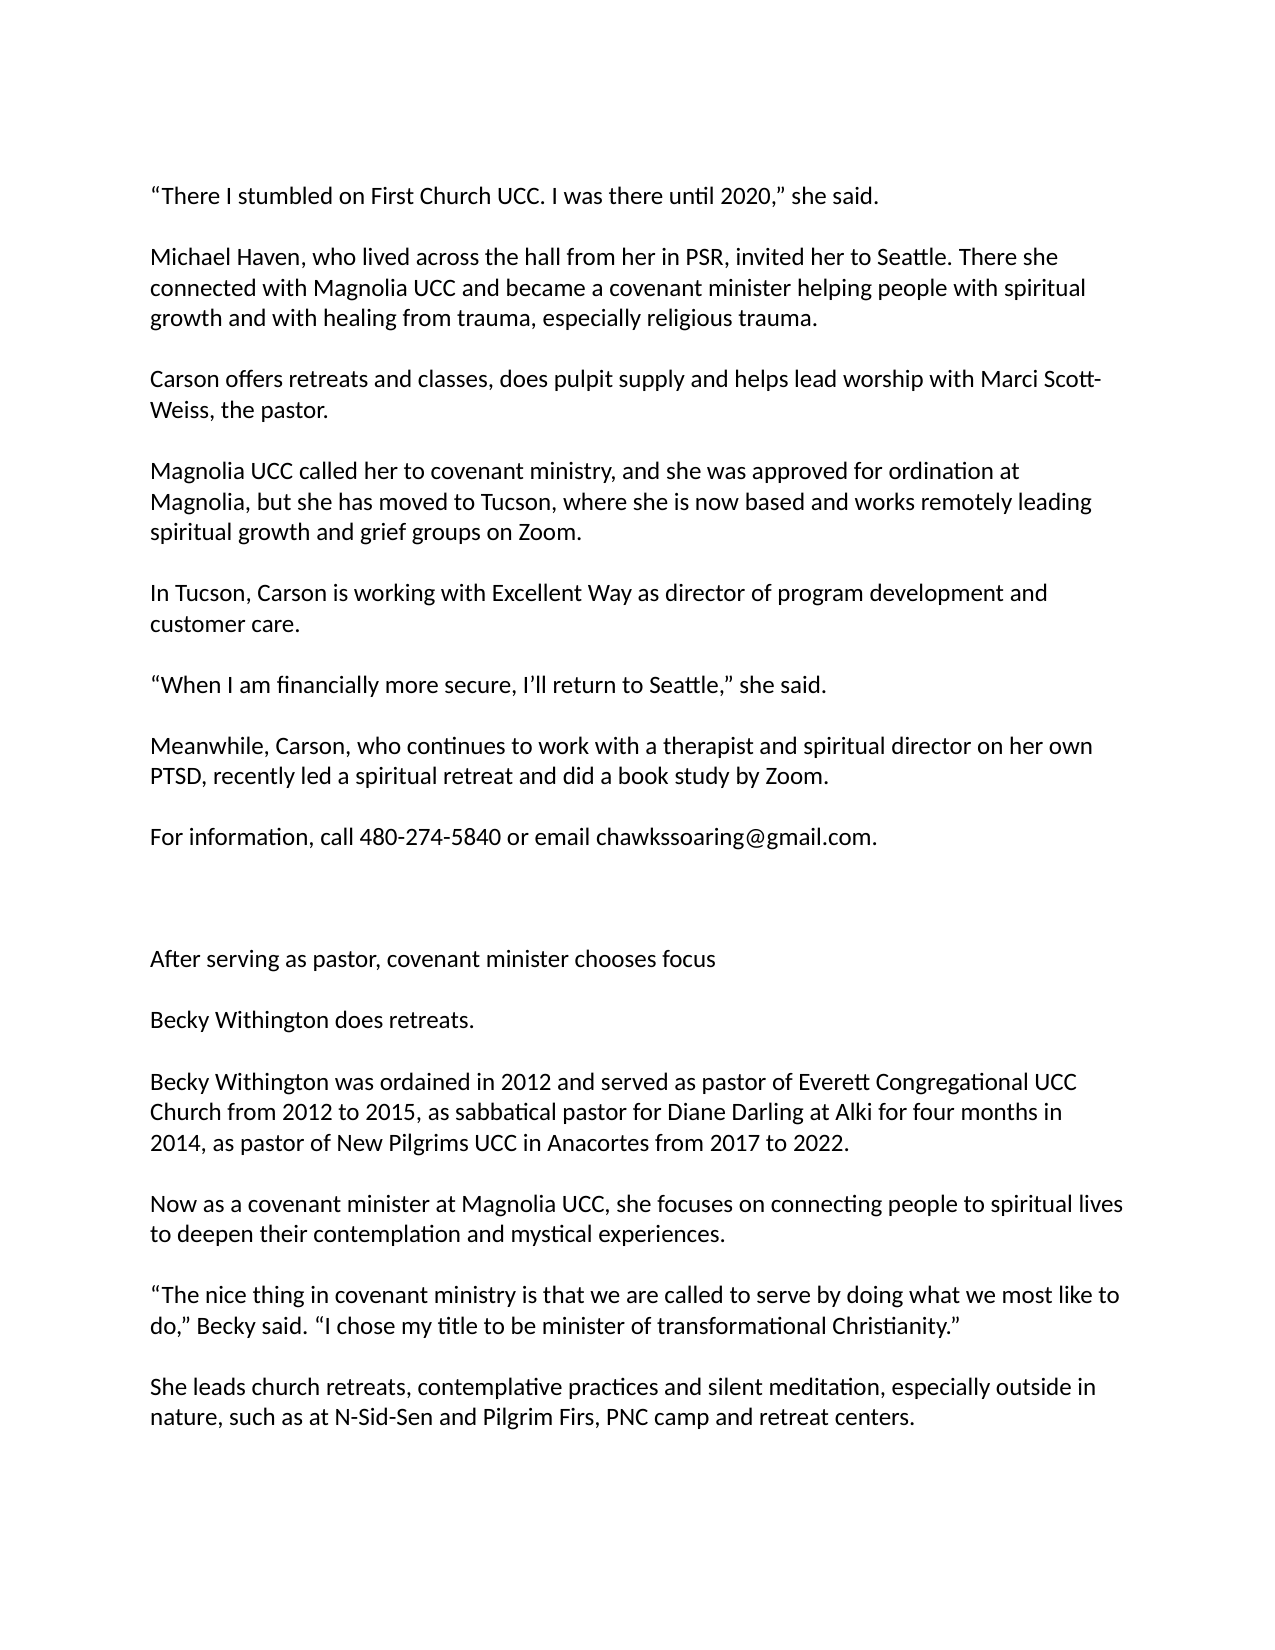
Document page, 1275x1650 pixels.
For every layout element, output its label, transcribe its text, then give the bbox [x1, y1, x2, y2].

text In Tucson, Carson is working with Excellent Way as director of program development and customer care. [150, 577, 1125, 638]
text Meanwhile, Carson, who continues to work with a therapist and spiritual director on her own PTSD, recently led a spiritual retreat and did a book study by Zoom. [150, 730, 1125, 791]
text Becky Withington was ordained in 2012 and served as pastor of Everett Congregational UCC Church from 2012 to 2015, as sabbatical pastor for Diane Darling at Alki for four months in 2014, as pastor of New Pilgrims UCC in Anacortes from 2017 to 2022. [150, 1066, 1125, 1157]
text “When I am financially more secure, I’ll return to Seattle,” she said. [150, 669, 1125, 699]
text After serving as pastor, covenant minister chooses focus [150, 943, 1125, 974]
text Michael Haven, who lived across the hall from her in PSR, invited her to Seattle. There she connected with Magnolia UCC and became a covenant minister helping people with spiritual growth and with healing from trauma, especially religious trauma. [150, 242, 1125, 333]
text Carson offers retreats and classes, does pulpit supply and helps lead worship with Marci Scott-Weiss, the pastor. [150, 364, 1125, 425]
text For information, call 480-274-5840 or email chawkssoaring@gmail.com. [150, 821, 1125, 852]
text Becky Withington does retreats. [150, 1004, 1125, 1035]
text She leads church retreats, contemplative practices and silent meditation, especially outside in nature, such as at N-Sid-Sen and Pilgrim Firs, PNC camp and retreat centers. [150, 1371, 1125, 1432]
text “There I stumbled on First Church UCC. I was there until 2020,” she said. [150, 181, 1125, 211]
text Magnolia UCC called her to covenant ministry, and she was approved for ordination at Magnolia, but she has moved to Tucson, where she is now based and works remotely leading spiritual growth and grief groups on Zoom. [150, 455, 1125, 547]
text “The nice thing in covenant ministry is that we are called to serve by doing what we most like to do,” Becky said. “I chose my title to be minister of transformational Christianity.” [150, 1279, 1125, 1340]
text Now as a covenant minister at Magnolia UCC, she focuses on connecting people to spiritual lives to deepen their contemplation and mystical experiences. [150, 1188, 1125, 1249]
